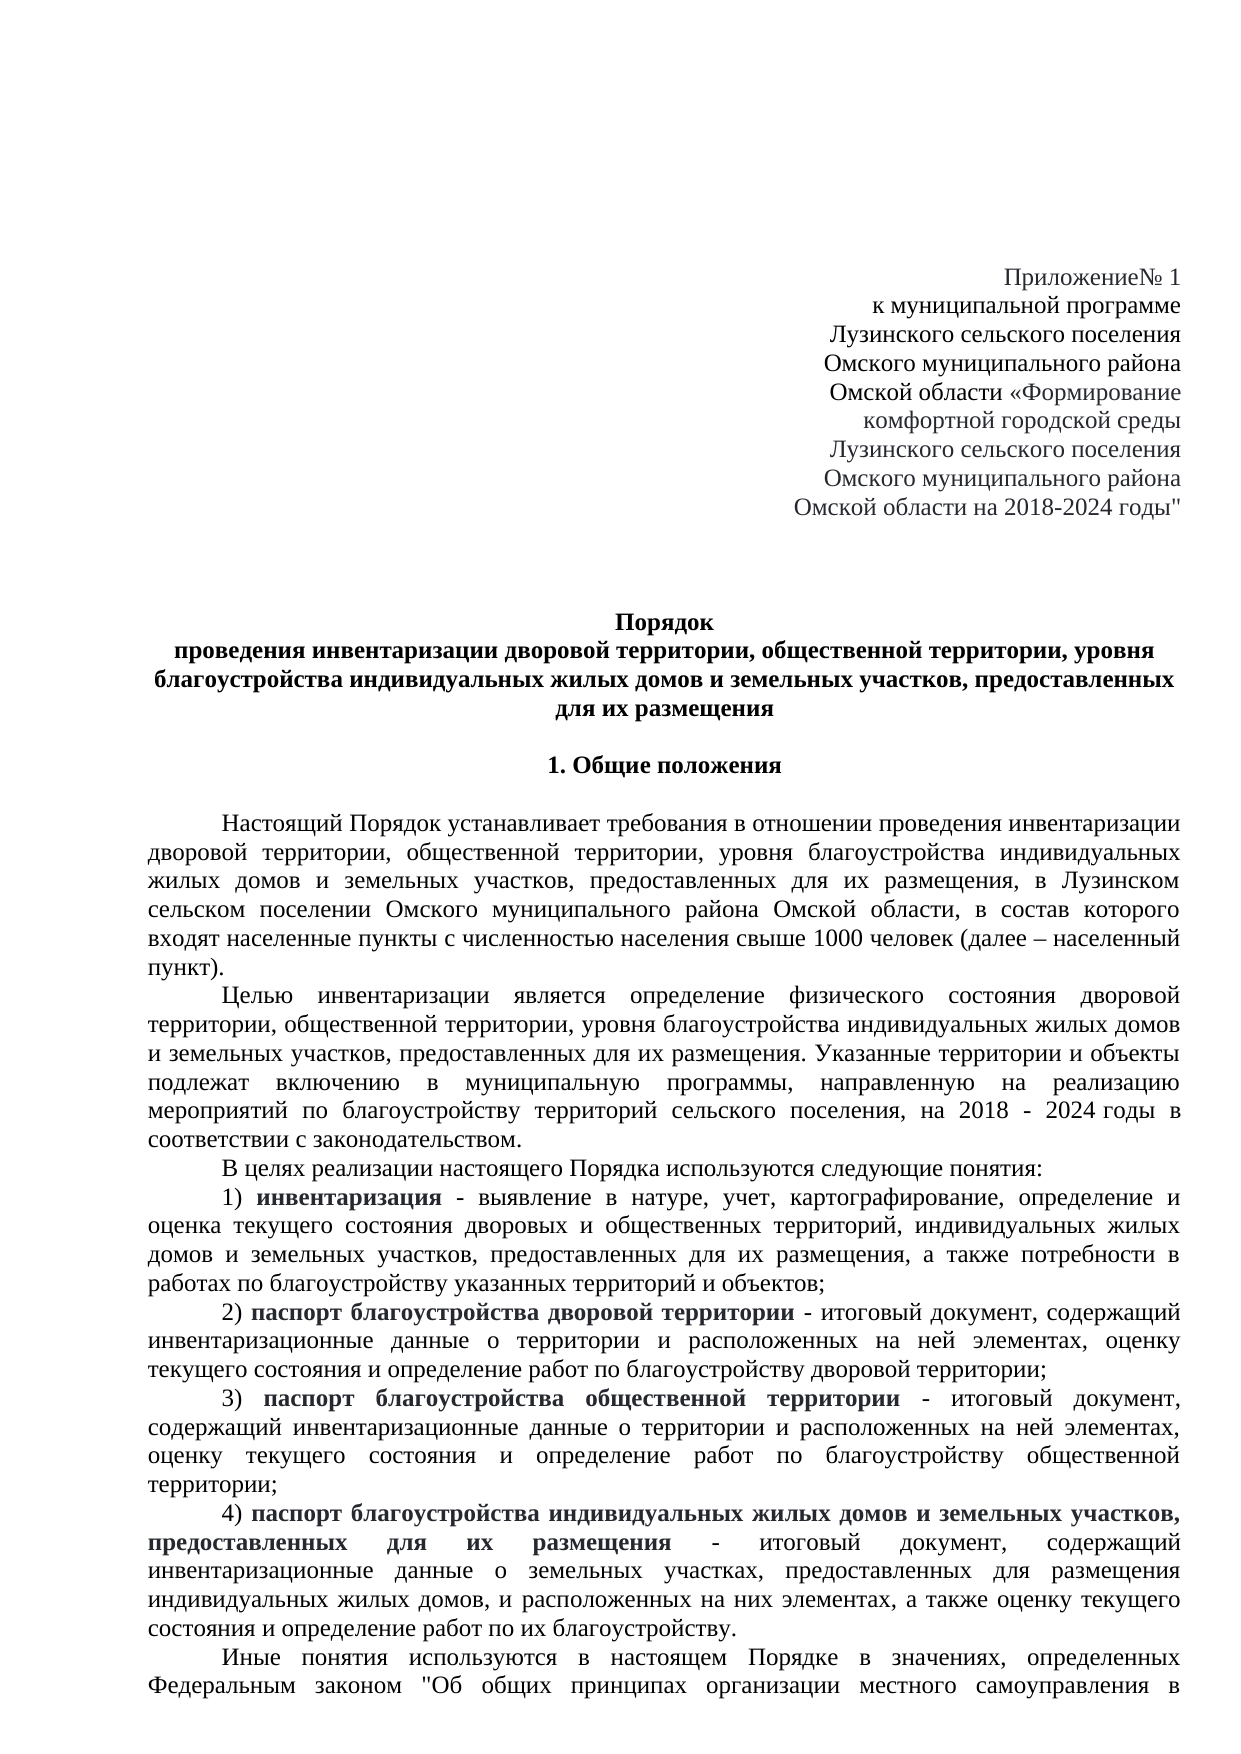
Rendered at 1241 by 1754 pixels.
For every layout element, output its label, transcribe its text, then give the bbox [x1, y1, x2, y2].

text 4) паспорт благоустройства индивидуальных жилых домов и земельных участков, предоставленных для их размещения - итоговый документ, содержащий инвентаризационные данные о земельных участках, предоставленных для размещения индивидуальных жилых домов, и расположенных на них элементах, а также оценку текущего состояния и определение работ по их благоустройству. [148, 1498, 1181, 1642]
text Омской области на 2018-2024 годы" [738, 492, 1181, 521]
subtitle Порядок проведения инвентаризации дворовой территории, общественной территории, уровня благоустройства индивидуальных жилых домов и земельных участков, предоставленных для их размещения [148, 607, 1181, 722]
text Приложение№ 1 к муниципальной программе [738, 262, 1181, 319]
subtitle 1. Общие положения [148, 751, 1181, 779]
text 3) паспорт благоустройства общественной территории - итоговый документ, содержащий инвентаризационные данные о территории и расположенных на ней элементах, оценку текущего состояния и определение работ по благоустройству общественной территории; [148, 1383, 1181, 1498]
text 1) инвентаризация - выявление в натуре, учет, картографирование, определение и оценка текущего состояния дворовых и общественных территорий, индивидуальных жилых домов и земельных участков, предоставленных для их размещения, а также потребности в работах по благоустройству указанных территорий и объектов; [148, 1182, 1181, 1297]
text В целях реализации настоящего Порядка используются следующие понятия: [148, 1153, 1181, 1182]
text Омского муниципального района [664, 463, 1181, 492]
text Лузинского сельского поселения [664, 434, 1181, 463]
text 2) паспорт благоустройства дворовой территории - итоговый документ, содержащий инвентаризационные данные о территории и расположенных на ней элементах, оценку текущего состояния и определение работ по благоустройству дворовой территории; [148, 1297, 1181, 1383]
text Омского муниципального района [664, 348, 1181, 377]
text Омской области «Формирование [664, 377, 1181, 406]
text комфортной городской среды [148, 406, 1181, 434]
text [148, 1642, 1181, 1699]
text Целью инвентаризации является определение физического состояния дворовой территории, общественной территории, уровня благоустройства индивидуальных жилых домов и земельных участков, предоставленных для их размещения. Указанные территории и объекты подлежат включению в муниципальную программы, направленную на реализацию мероприятий по благоустройству территорий сельского поселения, на 2018 - 2024 годы в соответствии с законодательством. [148, 981, 1181, 1153]
text Настоящий Порядок устанавливает требования в отношении проведения инвентаризации дворовой территории, общественной территории, уровня благоустройства индивидуальных жилых домов и земельных участков, предоставленных для их размещения, в Лузинском сельском поселении Омского муниципального района Омской области, в состав которого входят населенные пункты с численностью населения свыше 1000 человек (далее – населенный пункт). [148, 808, 1181, 981]
text Лузинского сельского поселения [664, 319, 1181, 348]
